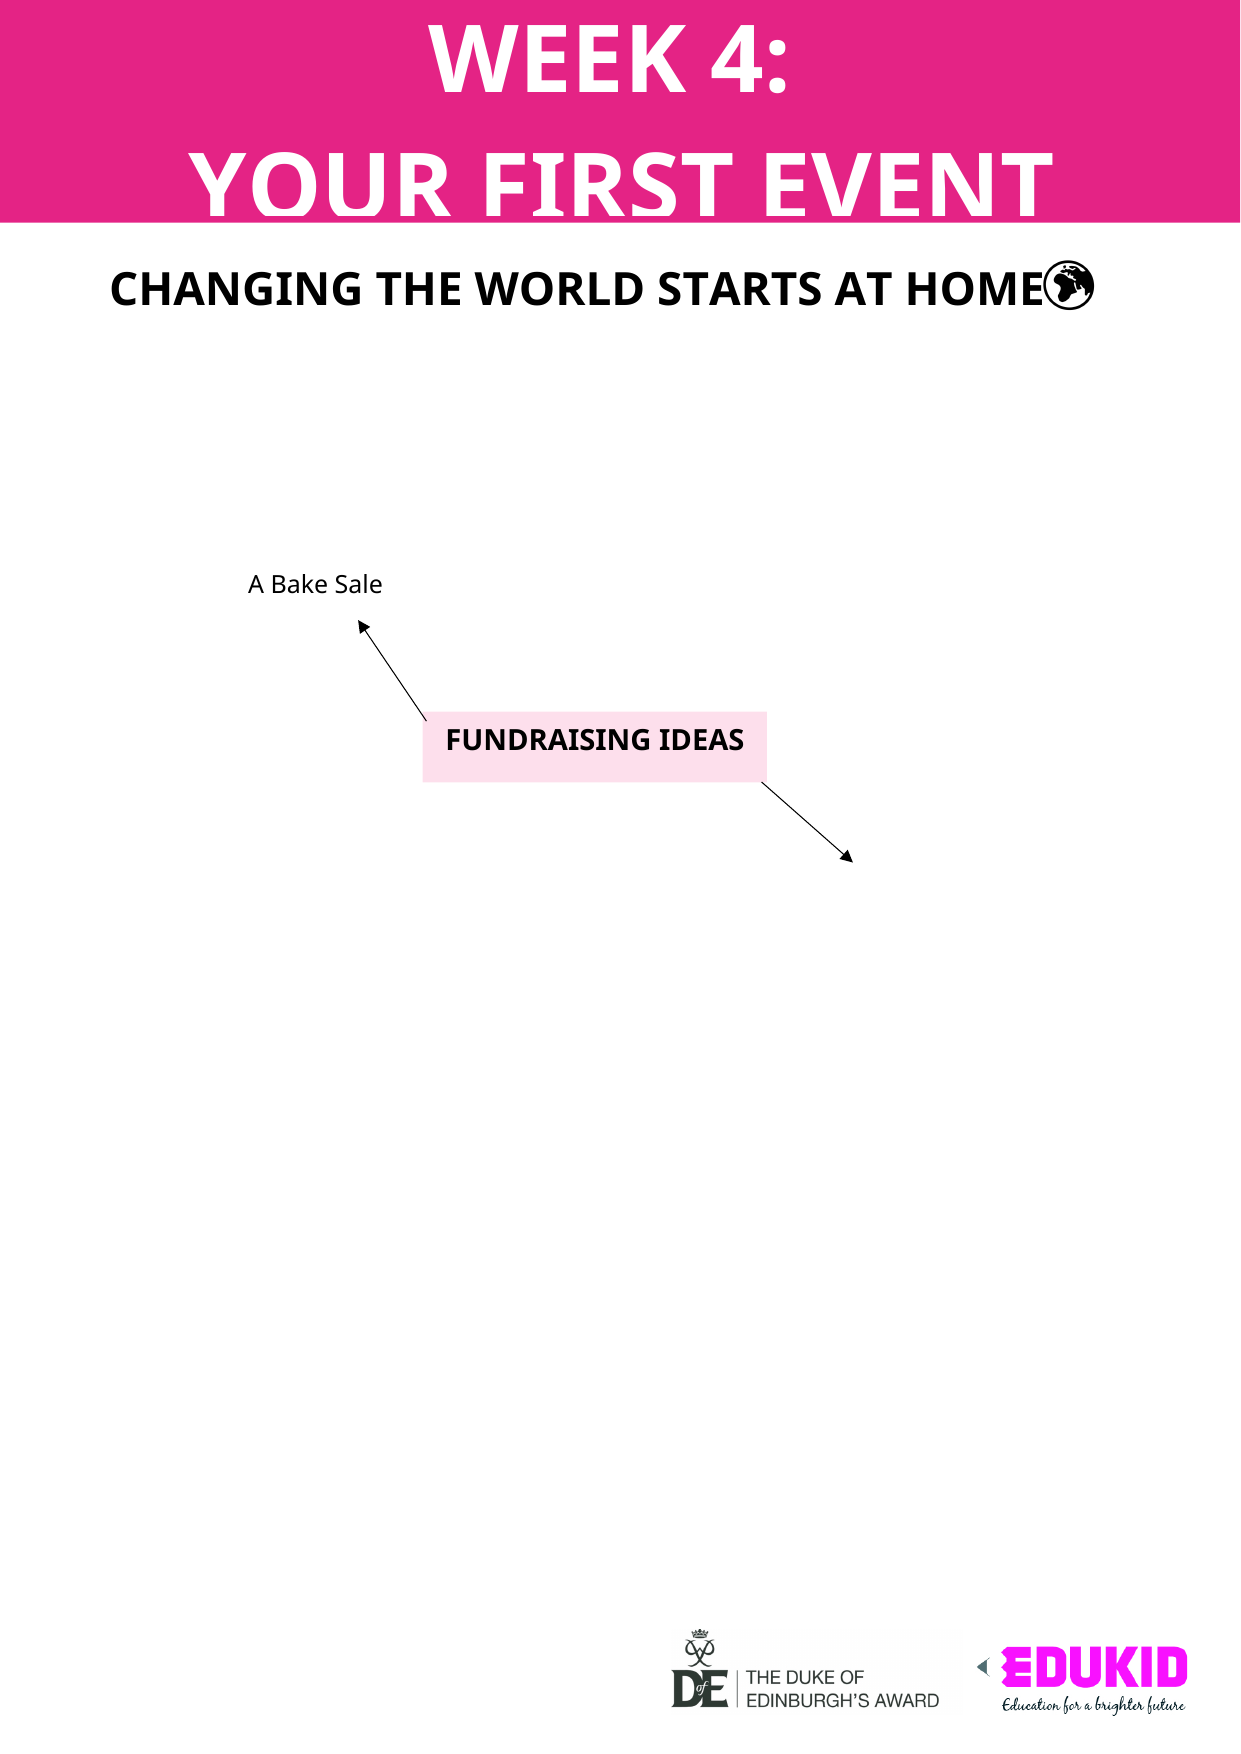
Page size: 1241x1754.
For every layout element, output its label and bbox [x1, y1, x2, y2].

picture [671, 1629, 963, 1715]
picture [1030, 244, 1110, 326]
picture [970, 1638, 1193, 1718]
